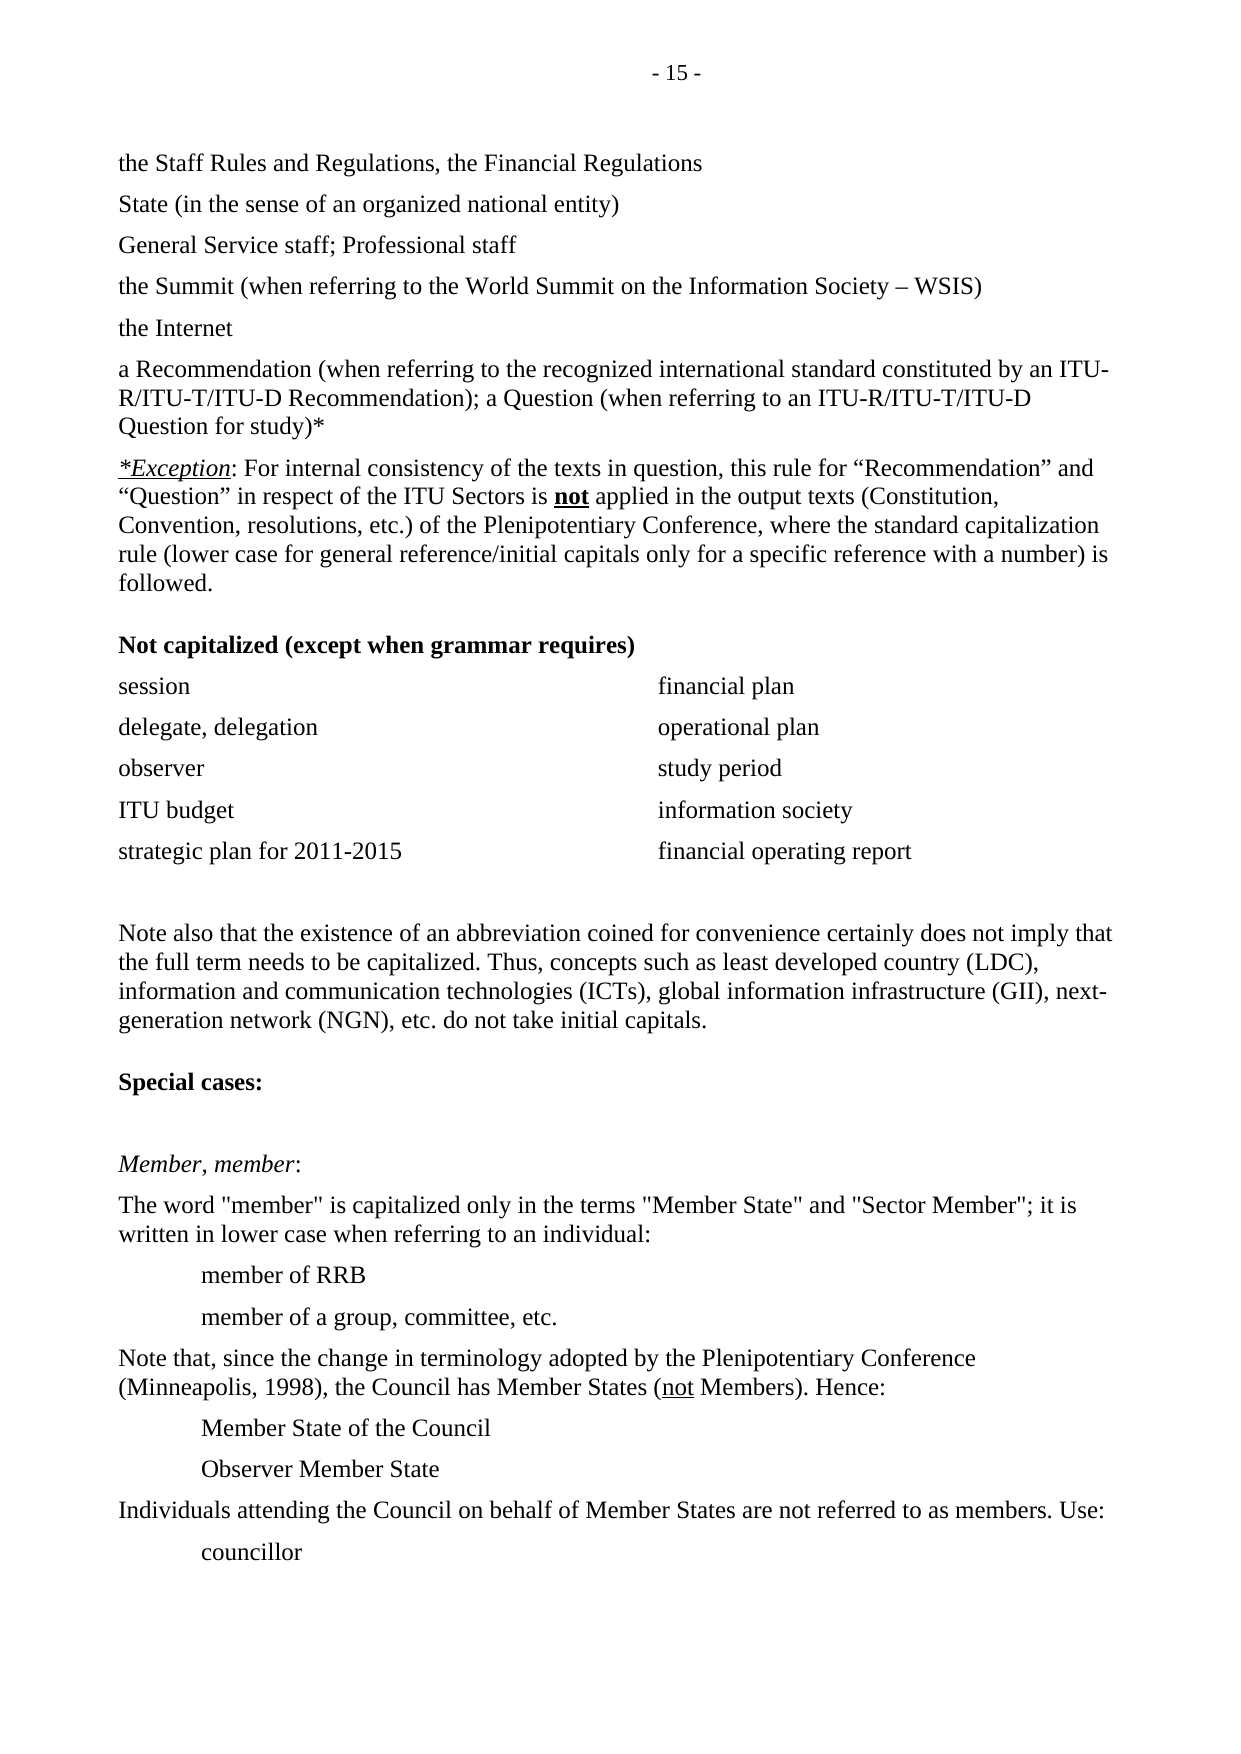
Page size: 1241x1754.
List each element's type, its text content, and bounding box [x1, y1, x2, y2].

text Note that, since the change in terminology adopted by the Plenipotentiary Conference (Minneapolis, 1998), the Council has Member States (not Members). Hence: [118, 1343, 1122, 1401]
text Individuals attending the Council on behalf of Member States are not referred to as members. Use: [118, 1496, 1122, 1524]
subtitle Not capitalized (except when grammar requires) [118, 630, 1122, 658]
text a Recommendation (when referring to the recognized international standard constituted by an ITU-R/ITU-T/ITU-D Recommendation); a Question (when referring to an ITU-R/ITU-T/ITU-D Question for study)* [118, 354, 1122, 440]
text study period [658, 753, 1122, 782]
text Observer Member State [118, 1454, 1122, 1483]
text State (in the sense of an organized national entity) [118, 189, 1122, 218]
text financial plan [658, 671, 1122, 700]
text councillor [118, 1537, 1122, 1566]
text financial operating report [658, 836, 1122, 865]
subtitle Special cases: [118, 1067, 1122, 1096]
text General Service staff; Professional staff [118, 230, 1122, 259]
text Note also that the existence of an abbreviation coined for convenience certainly does not imply that the full term needs to be capitalized. Thus, concepts such as least developed country (LDC), information and communication technologies (ICTs), global information infrastructure (GII), next-generation network (NGN), etc. do not take initial capitals. [118, 918, 1122, 1033]
text member of RRB [118, 1261, 1122, 1289]
text delegate, delegation [118, 712, 583, 741]
text the Summit (when referring to the World Summit on the Information Society – WSIS) [118, 271, 1122, 300]
text ITU budget [118, 795, 583, 823]
text Member, member: [118, 1149, 1122, 1178]
text information society [658, 795, 1122, 823]
text observer [118, 753, 583, 782]
text The word "member" is capitalized only in the terms "Member State" and "Sector Member"; it is written in lower case when referring to an individual: [118, 1191, 1122, 1248]
text member of a group, committee, etc. [118, 1302, 1122, 1331]
text Member State of the Council [118, 1413, 1122, 1442]
text *Exception: For internal consistency of the texts in question, this rule for “Recommendation” and “Question” in respect of the ITU Sectors is not applied in the output texts (Constitution, Convention, resolutions, etc.) of the Plenipotentiary Conference, where the standard capitalization rule (lower case for general reference/initial capitals only for a specific reference with a number) is followed. [118, 453, 1122, 596]
text strategic plan for 2011-2015 [118, 836, 583, 865]
text the Staff Rules and Regulations, the Financial Regulations [118, 148, 1122, 176]
text the Internet [118, 313, 1122, 341]
text session [118, 671, 583, 700]
text operational plan [658, 712, 1122, 741]
